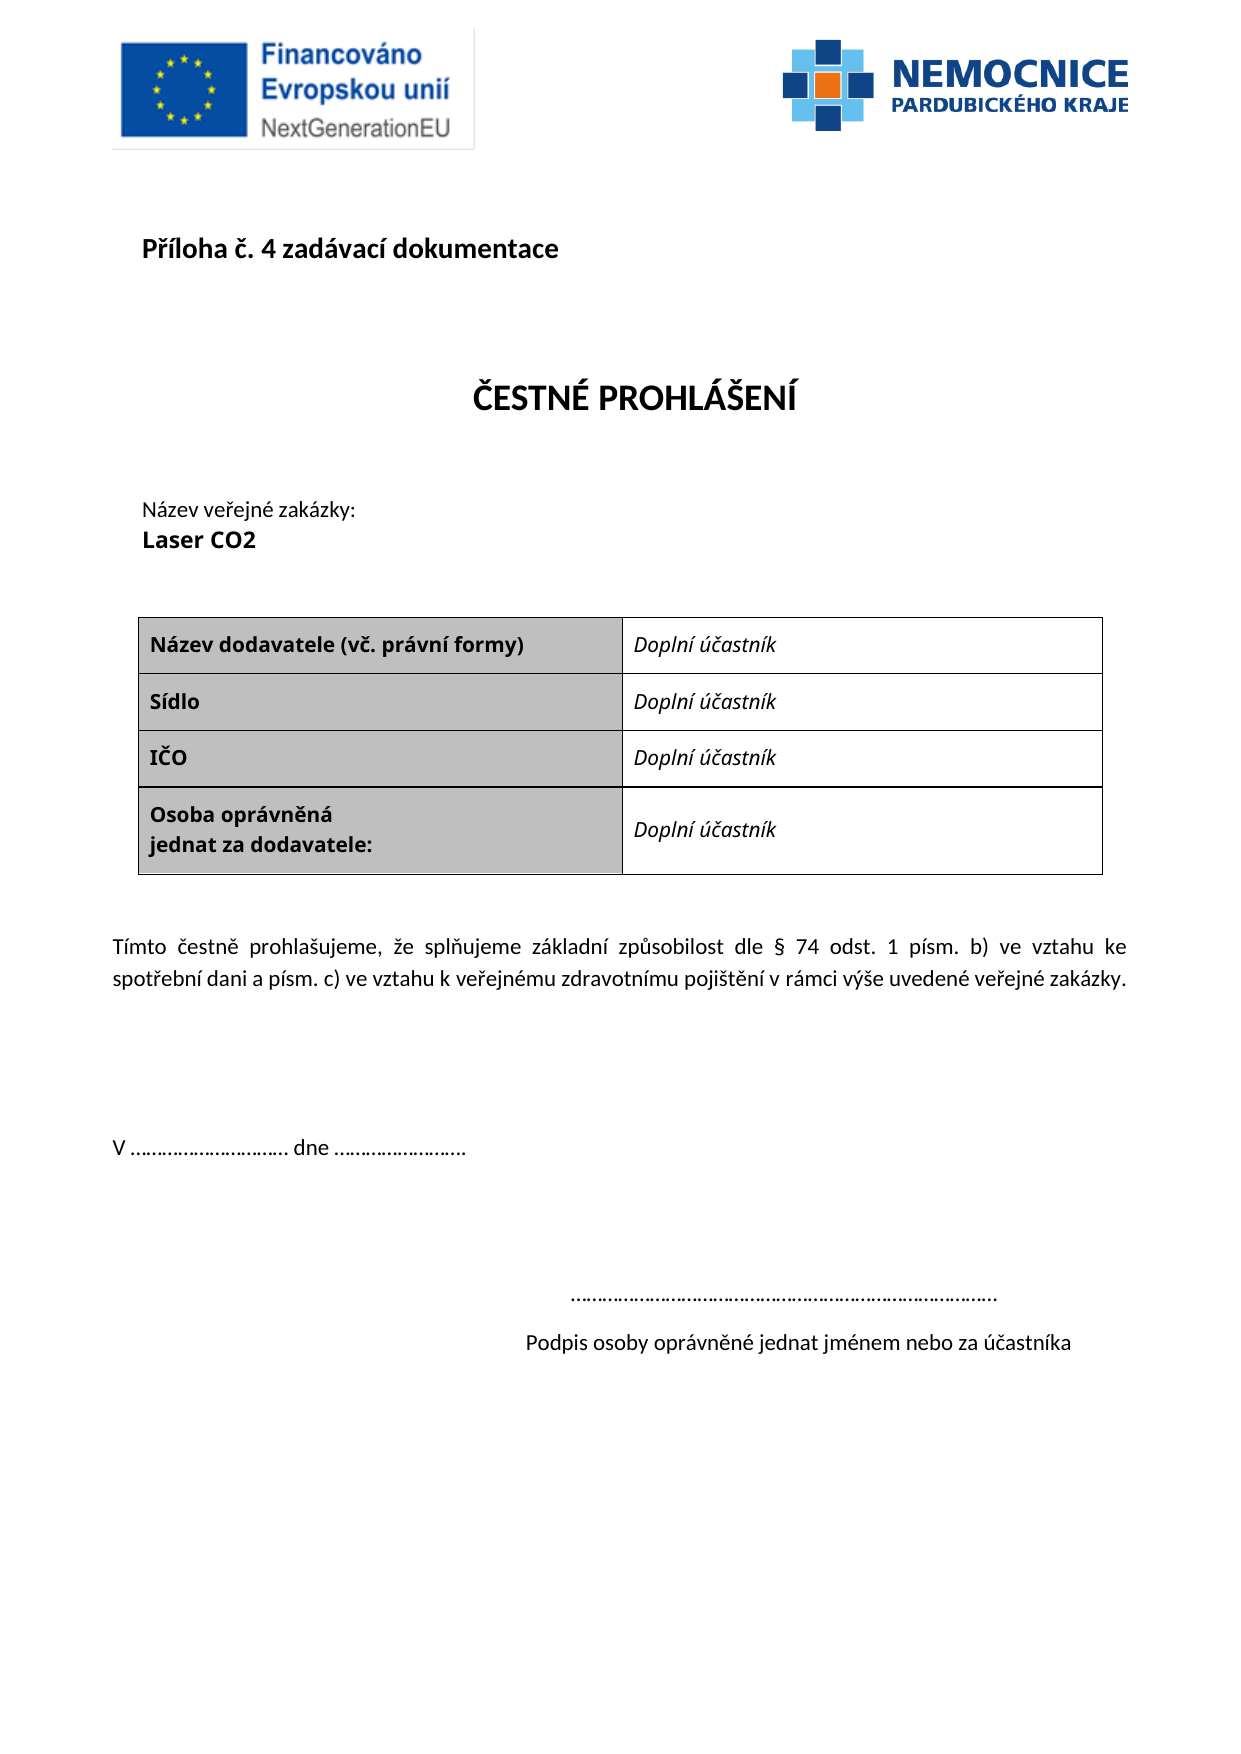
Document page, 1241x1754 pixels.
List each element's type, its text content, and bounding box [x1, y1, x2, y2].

text Název veřejné zakázky: [112, 496, 1128, 523]
text ČESTNÉ PROHLÁŠENÍ [142, 374, 1128, 420]
text Podpis osoby oprávněné jednat jménem nebo za účastníka [112, 1328, 1128, 1356]
table_cell IČO [139, 731, 622, 786]
picture [112, 28, 476, 151]
text Laser CO2 [142, 523, 1128, 555]
table_header Doplní účastník [623, 618, 1102, 673]
text Příloha č. 4 zadávací dokumentace [142, 231, 1128, 266]
table_cell Doplní účastník [623, 674, 1102, 730]
text V ………………………… dne ……………………. [112, 1133, 1128, 1161]
table_cell Doplní účastník [623, 788, 1102, 873]
picture [781, 38, 1128, 132]
table_cell Osoba oprávněná jednat za dodavatele: [139, 788, 622, 873]
table_cell Sídlo [139, 674, 622, 730]
table_cell Doplní účastník [623, 731, 1102, 786]
text ……………………………………………………………………… [112, 1279, 1128, 1307]
table_header Název dodavatele (vč. právní formy) [139, 618, 622, 673]
text Tímto čestně prohlašujeme, že splňujeme základní způsobilost dle § 74 odst. 1 písm. b) ve vztahu ke spotřební dani a písm. c) ve vztahu k veřejnému zdravotnímu pojištění v rámci výše uvedené veřejné zakázky. [112, 932, 1128, 992]
